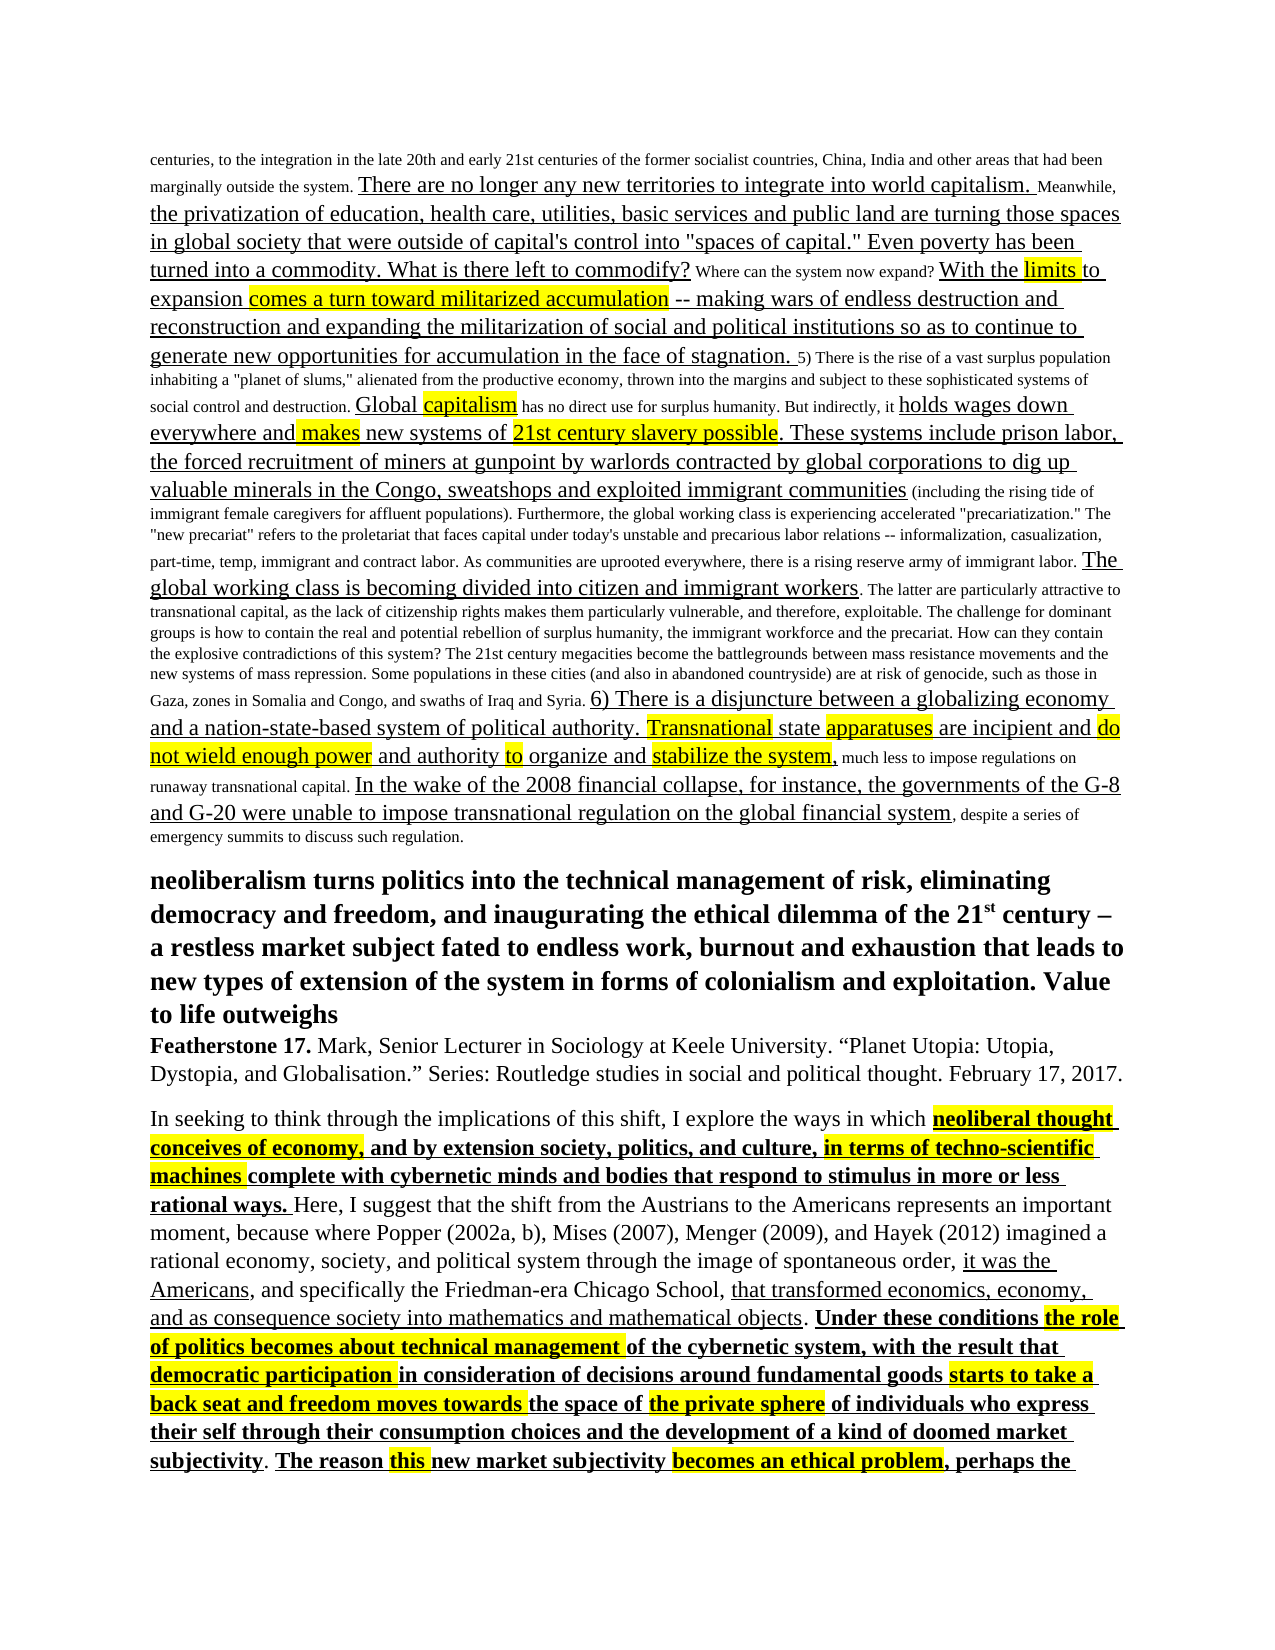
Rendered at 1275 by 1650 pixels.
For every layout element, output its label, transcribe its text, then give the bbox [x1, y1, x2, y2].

subtitle neoliberalism turns politics into the technical management of risk, eliminating democracy and freedom, and inaugurating the ethical dilemma of the 21st century – a restless market subject fated to endless work, burnout and exhaustion that leads to new types of extension of the system in forms of colonialism and exploitation. Value to life outweighs [150, 864, 1125, 1029]
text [150, 1105, 1125, 1473]
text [150, 150, 1125, 846]
text Featherstone 17. Mark, Senior Lecturer in Sociology at Keele University. “Planet Utopia: Utopia, Dystopia, and Globalisation.” Series: Routledge studies in social and political thought. February 17, 2017. [150, 1032, 1125, 1087]
